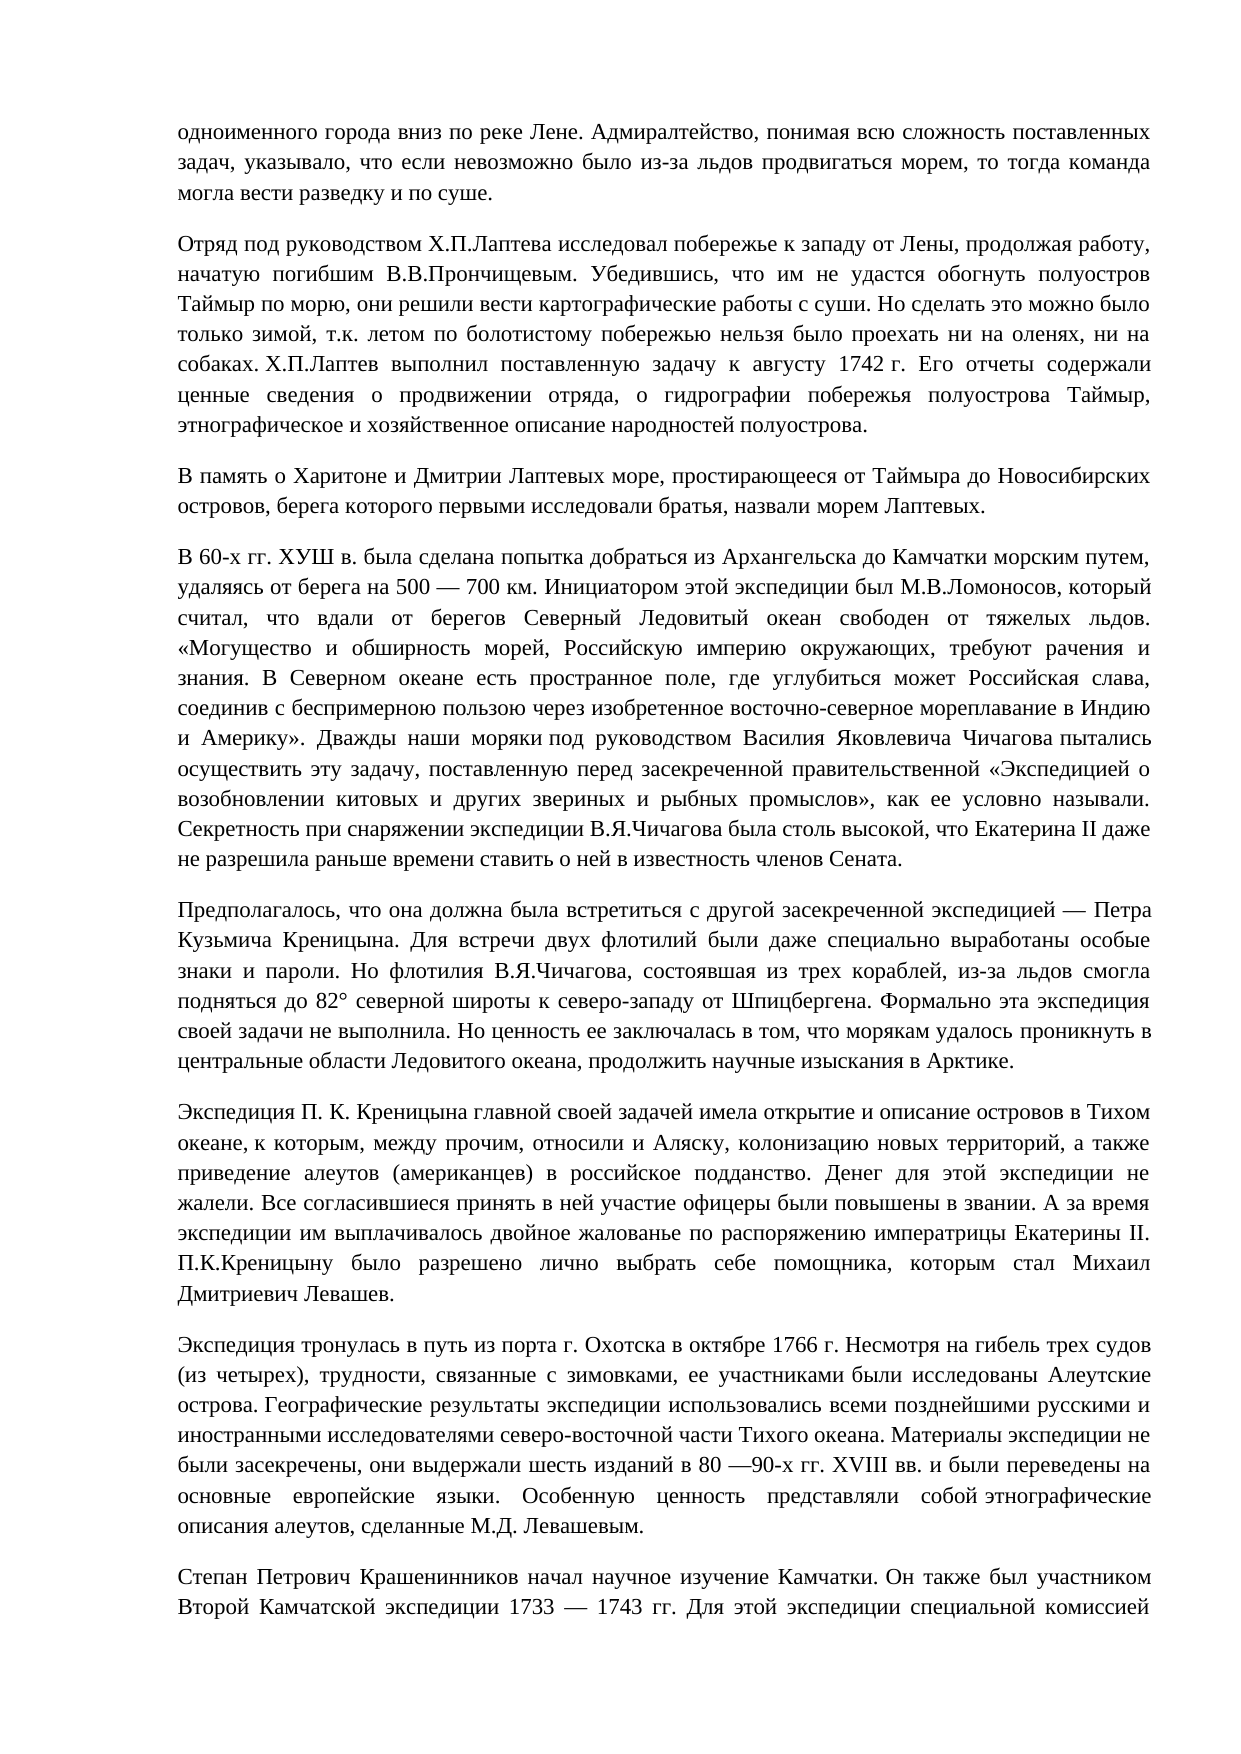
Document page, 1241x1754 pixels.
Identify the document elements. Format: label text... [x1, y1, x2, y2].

text Экспедиция П. К. Креницына главной своей задачей имела открытие и описание островов в Тихом океане, к которым, между прочим, относили и Аляску, колонизацию новых территорий, а также приведение алеутов (американцев) в российское подданство. Денег для этой экспедиции не жалели. Все согласившиеся принять в ней участие офицеры были повышены в звании. А за время экспедиции им выплачивалось двойное жалованье по распоряжению императрицы Екатерины II. П.К.Креницыну было разрешено лично выбрать себе помощника, которым стал Михаил Дмитриевич Левашев. [177, 1098, 1152, 1306]
text В 60-х гг. ХУШ в. была сделана попытка добраться из Архангельска до Камчатки морским путем, удаляясь от берега на 500 — 700 км. Инициатором этой экспедиции был М.В.Ломоносов, который считал, что вдали от берегов Северный Ледовитый океан свободен от тяжелых льдов. «Могущество и обширность морей, Российскую империю окружающих, требуют рачения и знания. В Северном океане есть пространное поле, где углубиться может Российская слава, соединив с беспримерною пользою через изобретенное восточно-северное мореплавание в Индию и Америку». Дважды наши моряки под руководством Василия Яковлевича Чичагова пытались осуществить эту задачу, поставленную перед засекреченной правительственной «Экспедицией о возобновлении китовых и других звериных и рыбных промыслов», как ее условно называли. Секретность при снаряжении экспедиции В.Я.Чичагова была столь высокой, что Екатерина II даже не разрешила раньше времени ставить о ней в известность членов Сената. [177, 543, 1152, 872]
text Экспедиция тронулась в путь из порта г. Охотска в октябре 1766 г. Несмотря на гибель трех судов (из четырех), трудности, связанные с зимовками, ее участниками были исследованы Алеутские острова. Географические результаты экспедиции использовались всеми позднейшими русскими и иностранными исследователями северо-восточной части Тихого океана. Материалы экспедиции не были засекречены, они выдержали шесть изданий в 80 —90-х гг. XVIII вв. и были переведены на основные европейские языки. Особенную ценность представляли собой этнографические описания алеутов, сделанные М.Д. Левашевым. [177, 1331, 1152, 1538]
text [177, 118, 1152, 205]
text Отряд под руководством Х.П.Лаптева исследовал побережье к западу от Лены, продолжая работу, начатую погибшим В.В.Прончищевым. Убедившись, что им не удастся обогнуть полуостров Таймыр по морю, они решили вести картографические работы с суши. Но сделать это можно было только зимой, т.к. летом по болотистому побережью нельзя было проехать ни на оленях, ни на собаках. Х.П.Лаптев выполнил поставленную задачу к августу 1742 г. Его отчеты содержали ценные сведения о продвижении отряда, о гидрографии побережья полуострова Таймыр, этнографическое и хозяйственное описание народностей полуострова. [177, 229, 1152, 437]
text В память о Харитоне и Дмитрии Лаптевых море, простирающееся от Таймыра до Новосибирских островов, берега которого первыми исследовали братья, назвали морем Лаптевых. [177, 462, 1152, 518]
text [177, 1563, 1152, 1619]
text Предполагалось, что она должна была встретиться с другой засекреченной экспедицией — Петра Кузьмича Креницына. Для встречи двух флотилий были даже специально выработаны особые знаки и пароли. Но флотилия В.Я.Чичагова, состоявшая из трех кораблей, из-за льдов смогла подняться до 82° северной широты к северо-западу от Шпицбергена. Формально эта экспедиция своей задачи не выполнила. Но ценность ее заключалась в том, что морякам удалось проникнуть в центральные области Ледовитого океана, продолжить научные изыскания в Арктике. [177, 896, 1152, 1074]
